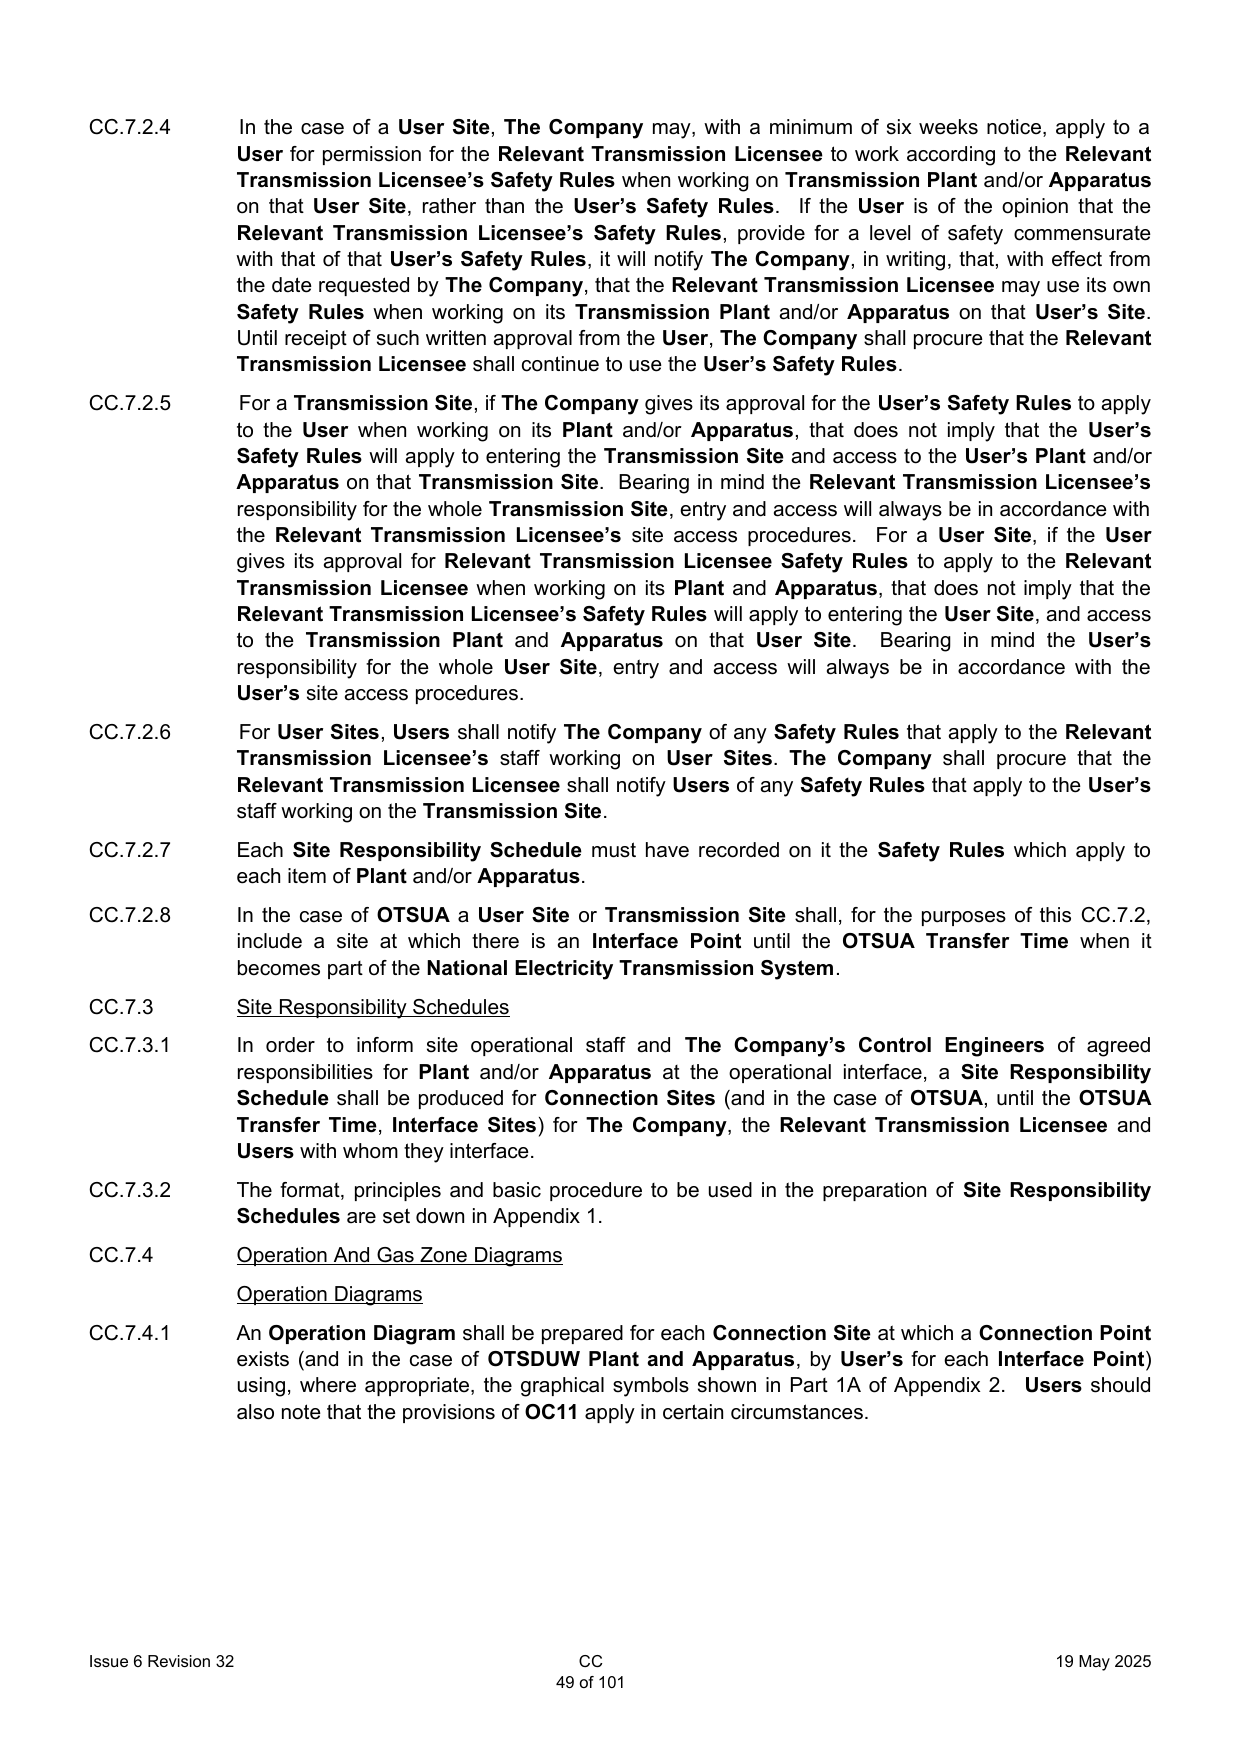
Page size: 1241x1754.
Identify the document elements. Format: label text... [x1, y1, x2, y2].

text CC.7.3 Site Responsibility Schedules [89, 994, 1152, 1018]
text CC.7.2.5 For a Transmission Site, if The Company gives its approval for the User’s Safety Rules to apply to the User when working on its Plant and/or Apparatus, that does not imply that the User’s Safety Rules will apply to entering the Transmission Site and access to the User’s Plant and/or Apparatus on that Transmission Site. Bearing in mind the Relevant Transmission Licensee’s responsibility for the whole Transmission Site, entry and access will always be in accordance with the Relevant Transmission Licensee’s site access procedures. For a User Site, if the User gives its approval for Relevant Transmission Licensee Safety Rules to apply to the Relevant Transmission Licensee when working on its Plant and Apparatus, that does not imply that the Relevant Transmission Licensee’s Safety Rules will apply to entering the User Site, and access to the Transmission Plant and Apparatus on that User Site. Bearing in mind the User’s responsibility for the whole User Site, entry and access will always be in accordance with the User’s site access procedures. [89, 391, 1152, 705]
text CC.7.3.2 The format, principles and basic procedure to be used in the preparation of Site Responsibility Schedules are set down in Appendix 1. [89, 1178, 1152, 1228]
text CC.7.2.8 In the case of OTSUA a User Site or Transmission Site shall, for the purposes of this CC.7.2, include a site at which there is an Interface Point until the OTSUA Transfer Time when it becomes part of the National Electricity Transmission System. [89, 903, 1152, 979]
text CC.7.3.1 In order to inform site operational staff and The Company’s Control Engineers of agreed responsibilities for Plant and/or Apparatus at the operational interface, a Site Responsibility Schedule shall be produced for Connection Sites (and in the case of OTSUA, until the OTSUA Transfer Time, Interface Sites) for The Company, the Relevant Transmission Licensee and Users with whom they interface. [89, 1033, 1152, 1163]
text CC.7.4.1 An Operation Diagram shall be prepared for each Connection Site at which a Connection Point exists (and in the case of OTSDUW Plant and Apparatus, by User’s for each Interface Point) using, where appropriate, the graphical symbols shown in Part 1A of Appendix 2. Users should also note that the provisions of OC11 apply in certain circumstances. [89, 1321, 1152, 1423]
text Operation Diagrams [89, 1282, 1152, 1306]
text CC.7.2.6 For User Sites, Users shall notify The Company of any Safety Rules that apply to the Relevant Transmission Licensee’s staff working on User Sites. The Company shall procure that the Relevant Transmission Licensee shall notify Users of any Safety Rules that apply to the User’s staff working on the Transmission Site. [89, 720, 1152, 823]
text CC.7.4 Operation And Gas Zone Diagrams [89, 1243, 1152, 1267]
text CC.7.2.7 Each Site Responsibility Schedule must have recorded on it the Safety Rules which apply to each item of Plant and/or Apparatus. [89, 838, 1152, 888]
text CC.7.2.4 In the case of a User Site, The Company may, with a minimum of six weeks notice, apply to a User for permission for the Relevant Transmission Licensee to work according to the Relevant Transmission Licensee’s Safety Rules when working on Transmission Plant and/or Apparatus on that User Site, rather than the User’s Safety Rules. If the User is of the opinion that the Relevant Transmission Licensee’s Safety Rules, provide for a level of safety commensurate with that of that User’s Safety Rules, it will notify The Company, in writing, that, with effect from the date requested by The Company, that the Relevant Transmission Licensee may use its own Safety Rules when working on its Transmission Plant and/or Apparatus on that User’s Site. Until receipt of such written approval from the User, The Company shall procure that the Relevant Transmission Licensee shall continue to use the User’s Safety Rules. [89, 115, 1152, 376]
